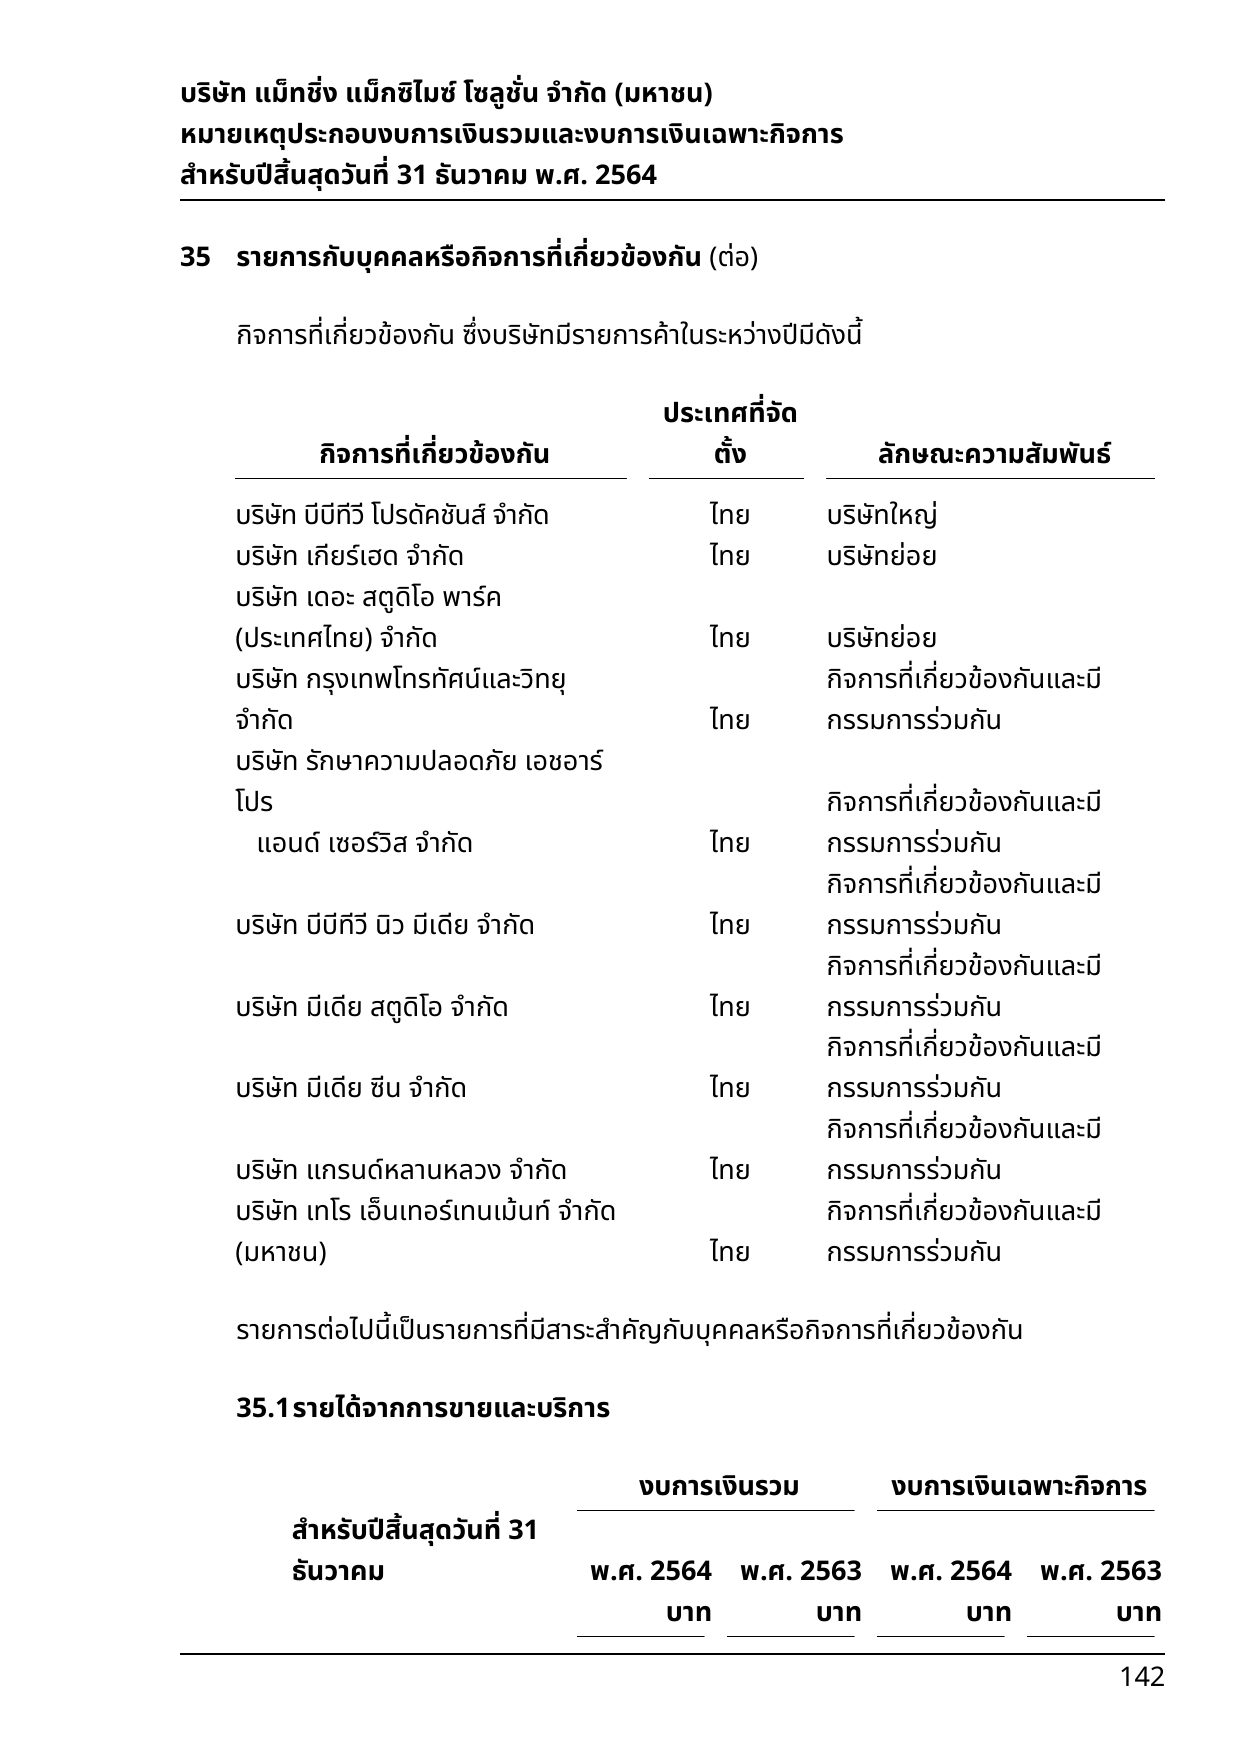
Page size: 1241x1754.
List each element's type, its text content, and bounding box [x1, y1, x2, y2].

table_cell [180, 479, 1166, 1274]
text 35 รายการกับบุคคลหรือกิจการที่เกี่ยวข้องกัน (ต่อ) [180, 238, 1165, 279]
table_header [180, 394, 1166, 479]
text กิจการที่เกี่ยวข้องกัน ซึ่งบริษัทมีรายการค้าในระหว่างปีมีดังนี้ [236, 316, 1165, 357]
text รายการต่อไปนี้เป็นรายการที่มีสาระสำคัญกับบุคคลหรือกิจการที่เกี่ยวข้องกัน [236, 1311, 1165, 1352]
text 35.1 รายได้จากการขายและบริการ [236, 1389, 1165, 1430]
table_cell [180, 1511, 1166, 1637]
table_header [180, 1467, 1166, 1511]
